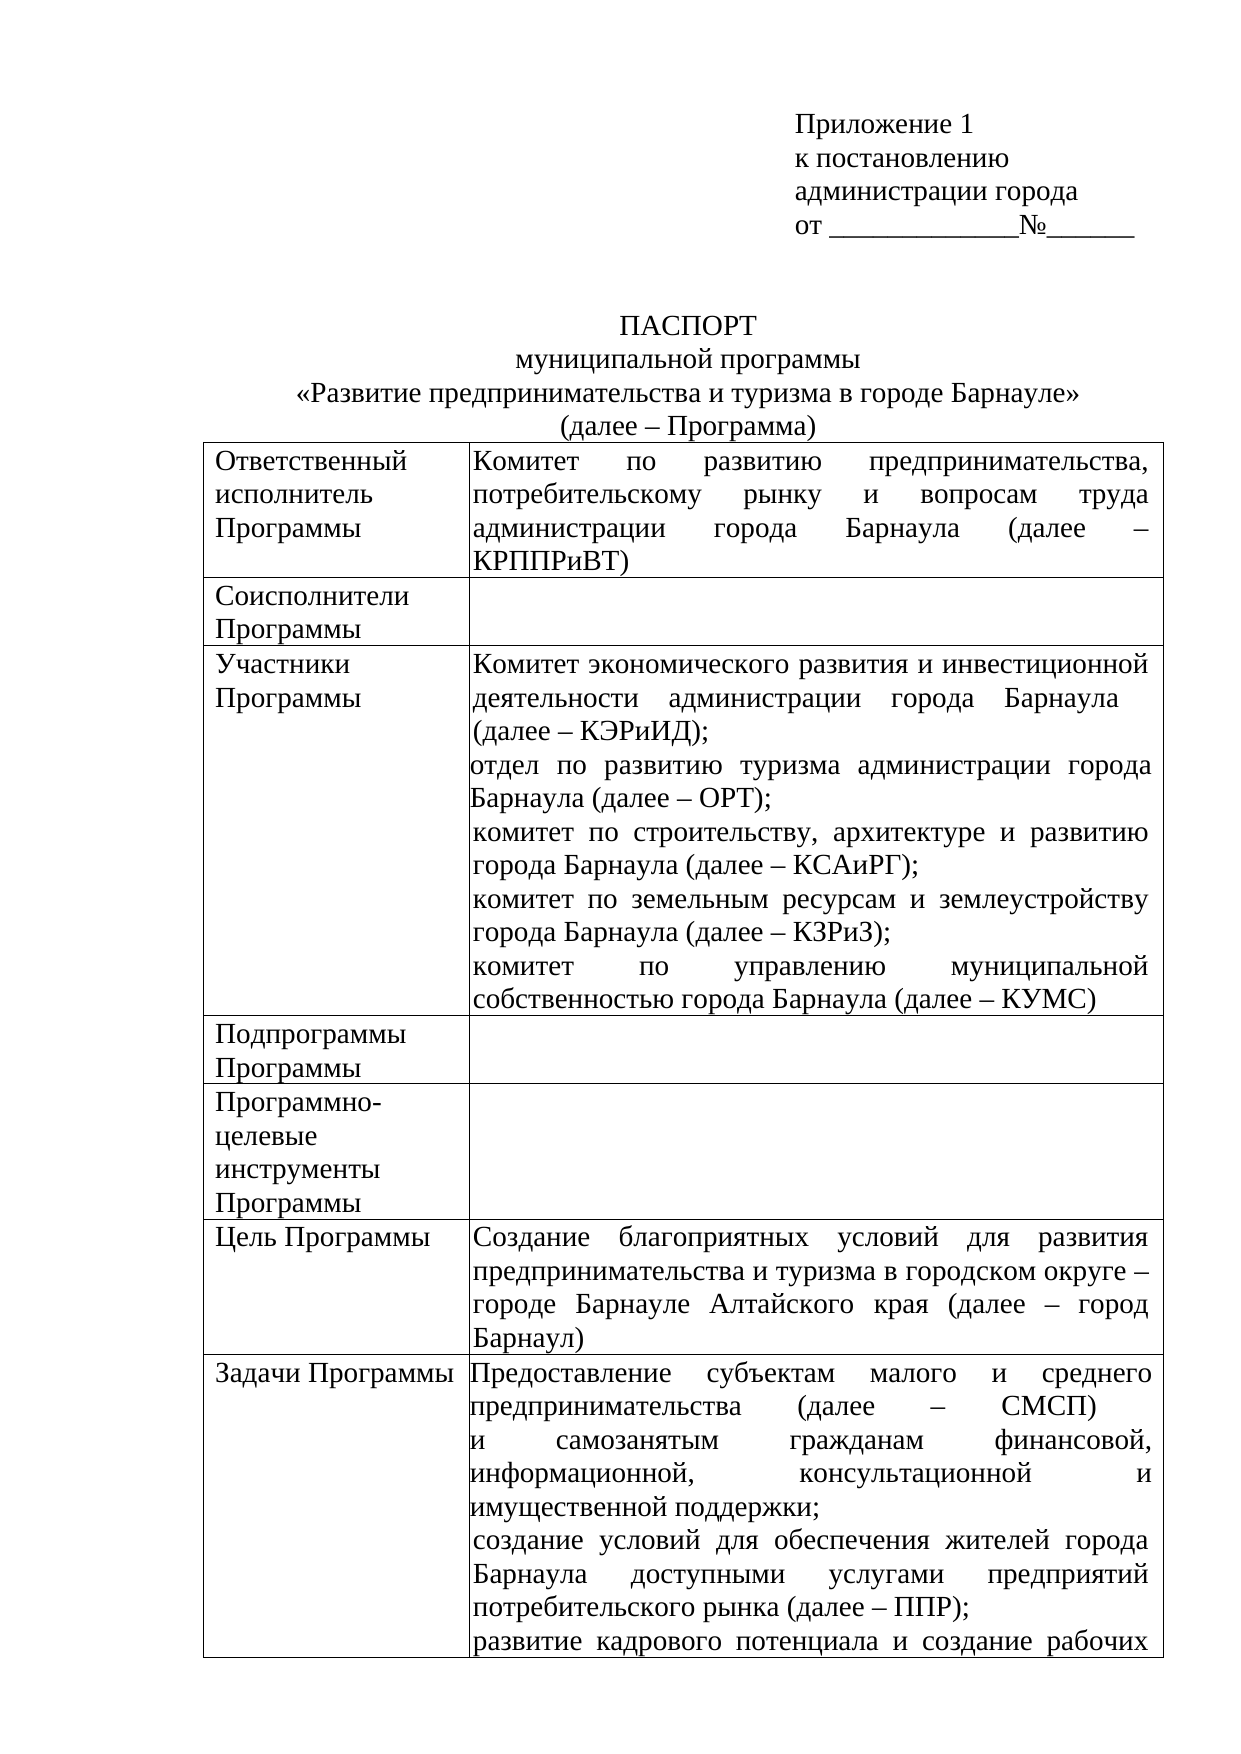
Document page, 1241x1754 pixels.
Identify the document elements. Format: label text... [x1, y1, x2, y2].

table_cell Соисполнители Программы [204, 578, 469, 645]
text муниципальной программы [218, 341, 1157, 375]
text ПАСПОРТ [218, 308, 1157, 341]
text (далее – Программа) [218, 408, 1157, 442]
table_cell Участники Программы [204, 646, 469, 1015]
table_cell [470, 578, 1163, 645]
text «Развитие предпринимательства и туризма в городе Барнауле» [218, 375, 1157, 408]
text Приложение 1 [794, 106, 1157, 140]
text администрации города [794, 173, 1157, 207]
table_cell Задачи Программы [204, 1355, 469, 1657]
table_cell [470, 1084, 1163, 1218]
table_cell Цель Программы [204, 1220, 469, 1354]
table_cell Комитет экономического развития и инвестиционной деятельности администрации города Барнаула (далее – КЭРиИД); отдел по развитию туризма администрации города Барнаула (далее – ОРТ); комитет по строительству, архитектуре и развитию города Барнаула (далее – КСАиРГ); комитет по земельным ресурсам и землеустройству города Барнаула (далее – КЗРиЗ); комитет по управлению муниципальной собственностью города Барнаула (далее – КУМС) [470, 646, 1163, 1015]
table_cell Подпрограммы Программы [204, 1016, 469, 1083]
table_cell Программно-целевые инструменты Программы [204, 1084, 469, 1218]
table_header Комитет по развитию предпринимательства, потребительскому рынку и вопросам труда администрации города Барнаула (далее – КРППРиВТ) [470, 443, 1163, 577]
table_cell [470, 1016, 1163, 1083]
table_cell Создание благоприятных условий для развития предпринимательства и туризма в городском округе – городе Барнауле Алтайского края (далее – город Барнаул) [470, 1220, 1163, 1354]
table_header Ответственный исполнитель Программы [204, 443, 469, 577]
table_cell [470, 1355, 1163, 1657]
text к постановлению [794, 140, 1157, 173]
text от _____________№______ [794, 207, 1157, 241]
